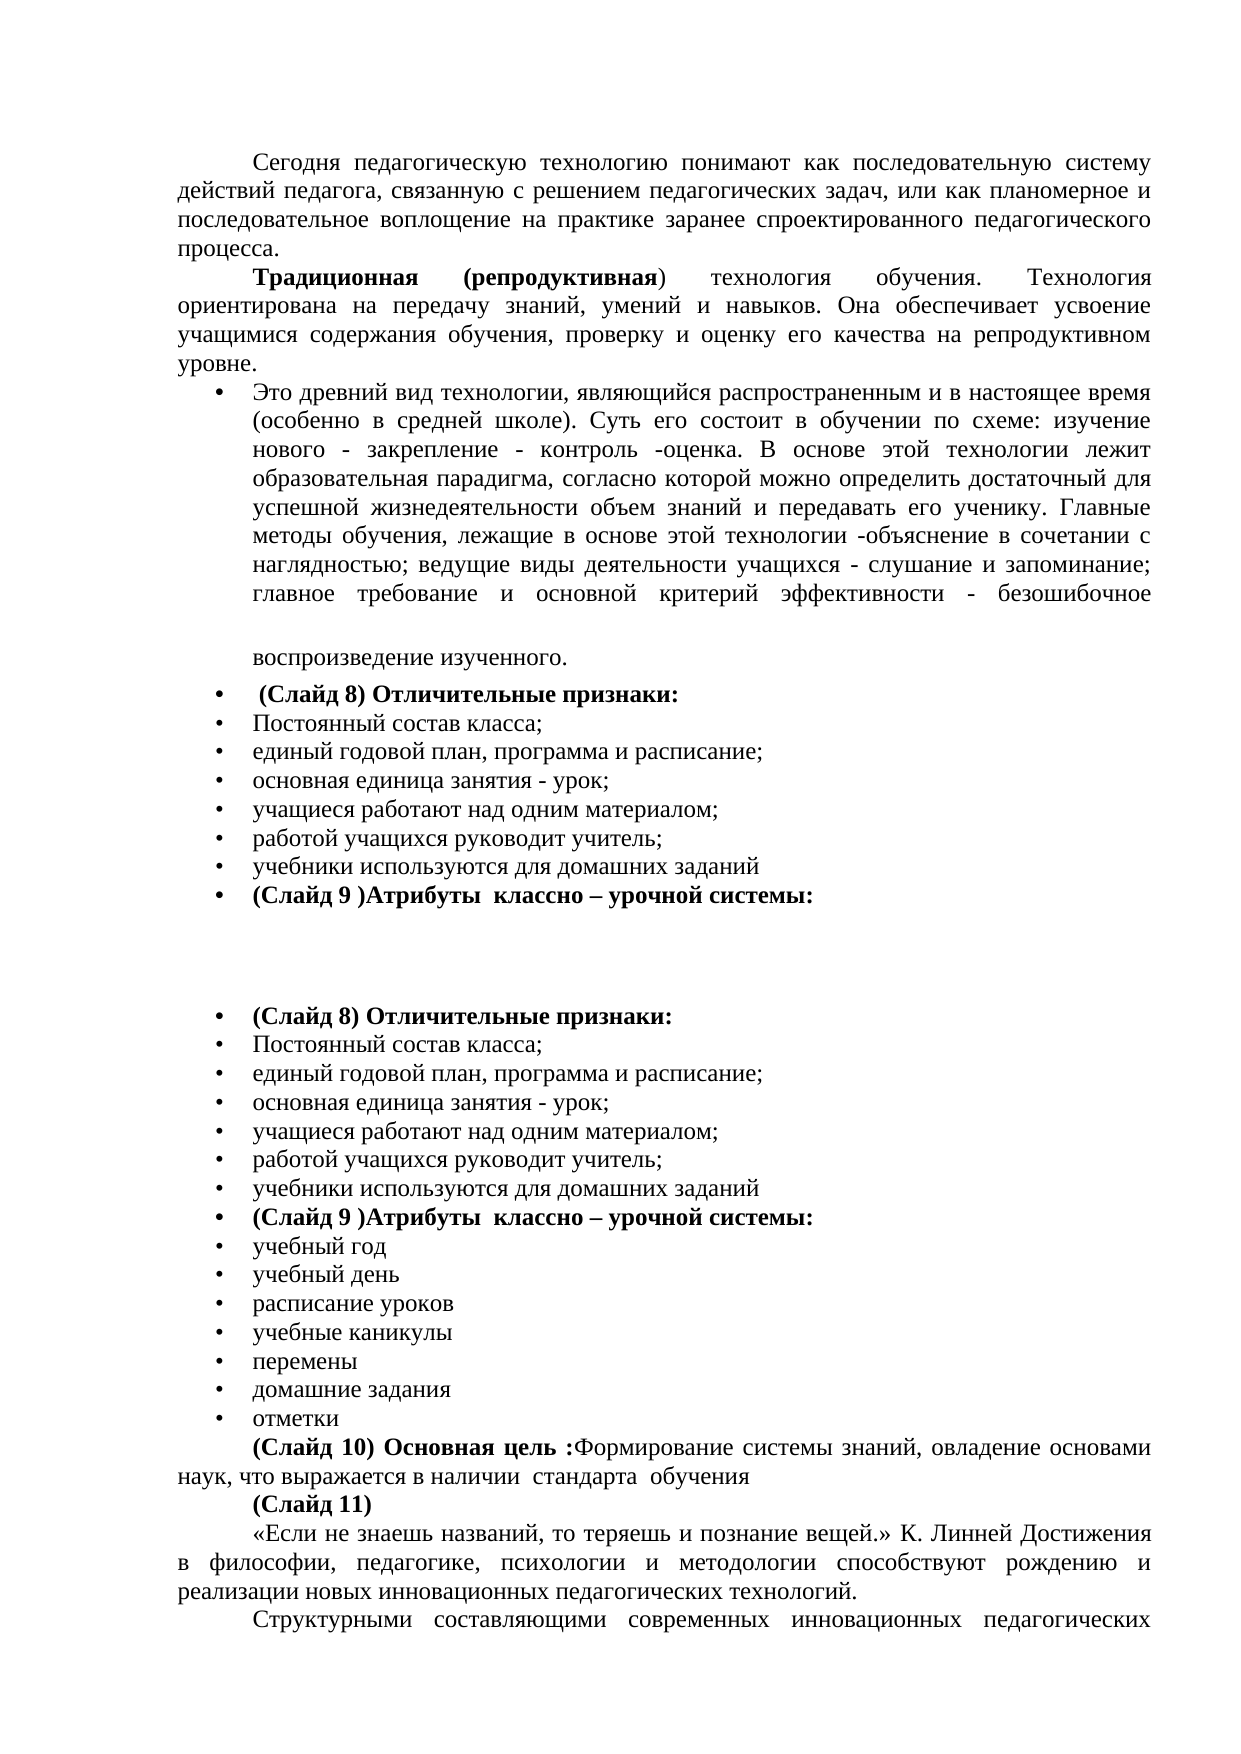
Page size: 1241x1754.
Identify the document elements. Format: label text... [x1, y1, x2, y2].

list (Слайд 8) Отличительные признаки: [215, 1001, 1152, 1029]
list Постоянный состав класса; [215, 708, 1152, 736]
list (Слайд 8) Отличительные признаки: [215, 679, 1152, 708]
text Сегодня педагогическую технологию понимают как последовательную систему действий педагога, связанную с решением педагогических задач, или как планомерное и последовательное воплощение на практике заранее спроектированного педагогического процесса. [177, 147, 1152, 262]
list единый годовой план, программа и расписание; [215, 736, 1152, 765]
list расписание уроков [215, 1288, 1152, 1317]
list домашние задания [215, 1374, 1152, 1403]
list работой учащихся руководит учитель; [215, 823, 1152, 851]
list перемены [215, 1346, 1152, 1374]
list учащиеся работают над одним материалом; [215, 794, 1152, 823]
text «Если не знаешь названий, то теряешь и познание вещей.» К. Линней Достижения в философии, педагогике, психологии и методологии способствуют рождению и реализации новых инновационных педагогических технологий. [177, 1518, 1152, 1604]
text (Слайд 11) [177, 1489, 1152, 1518]
list учебные каникулы [215, 1317, 1152, 1346]
list отметки [215, 1403, 1152, 1432]
list Это древний вид технологии, являющийся распространенным и в настоящее время (особенно в средней школе). Суть его состоит в обучении по схеме: изучение нового - закрепление - контроль -оценка. В основе этой технологии лежит образовательная парадигма, согласно которой можно определить достаточный для успешной жизнедеятельности объем знаний и передавать его ученику. Главные методы обучения, лежащие в основе этой технологии -объяснение в сочетании с наглядностью; ведущие виды деятельности учащихся - слушание и запоминание; главное требование и основной критерий эффективности - безошибочное воспроизведение изученного. [215, 377, 1152, 679]
list учебный год [215, 1231, 1152, 1259]
list единый годовой план, программа и расписание; [215, 1058, 1152, 1087]
list учебный день [215, 1259, 1152, 1288]
text (Слайд 10) Основная цель :Формирование системы знаний, овладение основами наук, что выражается в наличии стандарта обучения [177, 1432, 1152, 1489]
list Постоянный состав класса; [215, 1029, 1152, 1058]
list учебники используются для домашних заданий [215, 1173, 1152, 1202]
list (Слайд 9 )Атрибуты классно – урочной системы: [215, 880, 1152, 909]
list (Слайд 9 )Атрибуты классно – урочной системы: [215, 1202, 1152, 1231]
list учащиеся работают над одним материалом; [215, 1116, 1152, 1144]
list учебники используются для домашних заданий [215, 851, 1152, 880]
list работой учащихся руководит учитель; [215, 1144, 1152, 1173]
list основная единица занятия - урок; [215, 765, 1152, 794]
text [177, 1604, 1152, 1633]
text Традиционная (репродуктивная) технология обучения. Технология ориентирована на передачу знаний, умений и навыков. Она обеспечивает усвоение учащимися содержания обучения, проверку и оценку его качества на репродуктивном уровне. [177, 262, 1152, 377]
list основная единица занятия - урок; [215, 1087, 1152, 1116]
